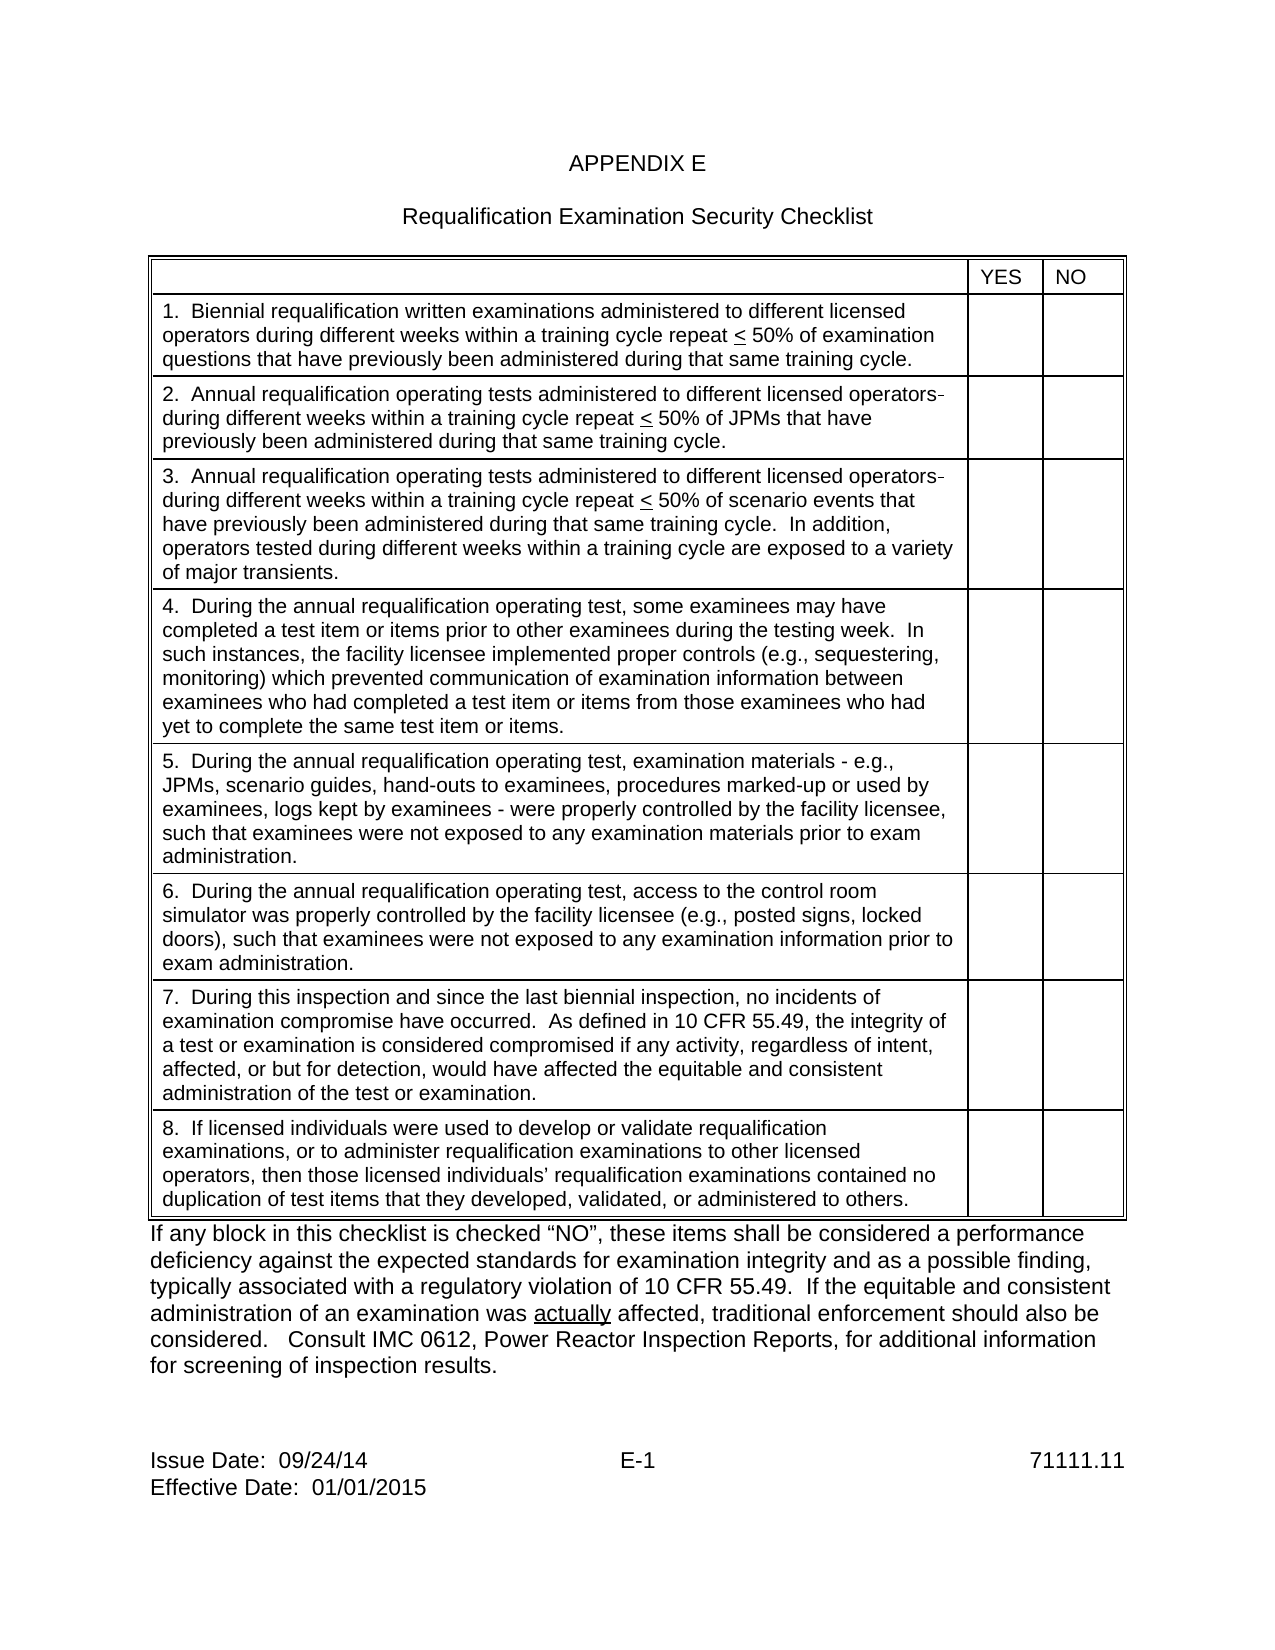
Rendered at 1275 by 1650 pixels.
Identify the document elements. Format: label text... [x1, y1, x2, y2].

table_cell [969, 295, 1042, 375]
text APPENDIX E [150, 150, 1125, 176]
table_cell 8. If licensed individuals were used to develop or validate requalification examinations, or to administer requalification examinations to other licensed operators, then those licensed individuals’ requalification examinations contained no duplication of test items that they developed, validated, or administered to others. [152, 1110, 967, 1216]
table_cell [969, 460, 1042, 588]
table_cell [969, 1111, 1042, 1216]
table_cell [969, 874, 1042, 979]
table_cell [1044, 1111, 1123, 1216]
table_cell [1044, 590, 1123, 742]
table_cell 5. During the annual requalification operating test, examination materials - e.g., JPMs, scenario guides, hand-outs to examinees, procedures marked-up or used by examinees, logs kept by examinees - were properly controlled by the facility licensee, such that examinees were not exposed to any examination materials prior to exam administration. [152, 744, 967, 873]
table_cell [969, 590, 1042, 742]
table_cell 2. Annual requalification operating tests administered to different licensed operators during different weeks within a training cycle repeat < 50% of JPMs that have previously been administered during that same training cycle. [152, 376, 967, 458]
text Requalification Examination Security Checklist [150, 203, 1125, 229]
table_header [152, 260, 967, 293]
table_cell 6. During the annual requalification operating test, access to the control room simulator was properly controlled by the facility licensee (e.g., posted signs, locked doors), such that examinees were not exposed to any examination information prior to exam administration. [152, 874, 967, 979]
table_header YES [969, 260, 1042, 293]
table_cell 1. Biennial requalification written examinations administered to different licensed operators during different weeks within a training cycle repeat < 50% of examination questions that have previously been administered during that same training cycle. [152, 294, 967, 375]
table_cell [1044, 460, 1123, 588]
text If any block in this checklist is checked “NO”, these items shall be considered a performance deficiency against the expected standards for examination integrity and as a possible finding, typically associated with a regulatory violation of 10 CFR 55.49. If the equitable and consistent administration of an examination was actually affected, traditional enforcement should also be considered. Consult IMC 0612, Power Reactor Inspection Reports, for additional information for screening of inspection results. [150, 1221, 1125, 1378]
table_cell [1044, 981, 1123, 1109]
table_cell [969, 744, 1042, 873]
table_cell [1044, 377, 1123, 458]
table_cell [969, 981, 1042, 1109]
table_cell [1044, 874, 1123, 979]
table_cell [1044, 744, 1123, 873]
table_cell [969, 377, 1042, 458]
table_cell 4. During the annual requalification operating test, some examinees may have completed a test item or items prior to other examinees during the testing week. In such instances, the facility licensee implemented proper controls (e.g., sequestering, monitoring) which prevented communication of examination information between examinees who had completed a test item or items from those examinees who had yet to complete the same test item or items. [152, 589, 967, 742]
table_cell 3. Annual requalification operating tests administered to different licensed operators during different weeks within a training cycle repeat < 50% of scenario events that have previously been administered during that same training cycle. In addition, operators tested during different weeks within a training cycle are exposed to a variety of major transients. [152, 459, 967, 588]
table_cell 7. During this inspection and since the last biennial inspection, no incidents of examination compromise have occurred. As defined in 10 CFR 55.49, the integrity of a test or examination is considered compromised if any activity, regardless of intent, affected, or but for detection, would have affected the equitable and consistent administration of the test or examination. [152, 980, 967, 1109]
table_cell [1044, 295, 1123, 375]
table_header NO [1044, 260, 1123, 293]
